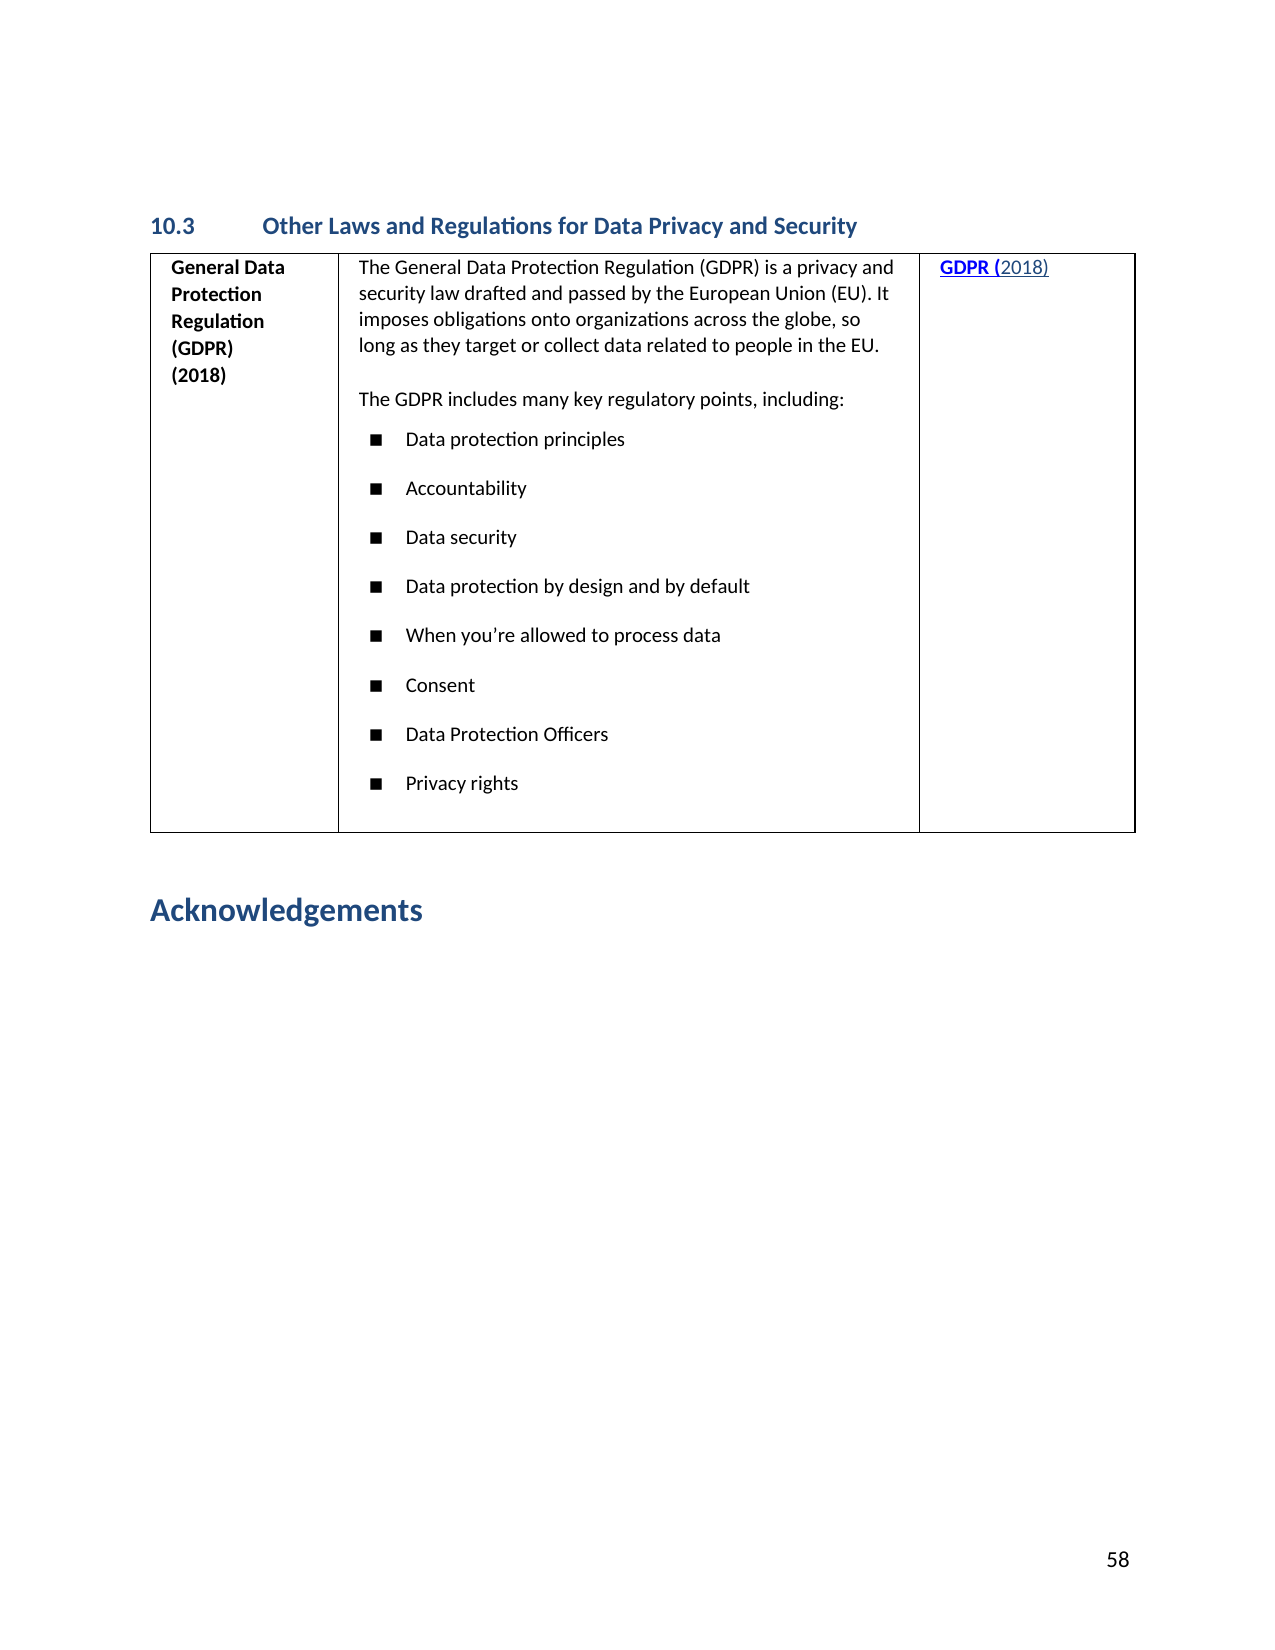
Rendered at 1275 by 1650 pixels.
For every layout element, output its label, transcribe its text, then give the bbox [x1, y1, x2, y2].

table_header GDPR (2018) [920, 254, 1134, 832]
table_header General Data Protection Regulation (GDPR) (2018) [151, 254, 338, 832]
subtitle 10.3 Other Laws and Regulations for Data Privacy and Security [150, 210, 1125, 241]
table_header The General Data Protection Regulation (GDPR) is a privacy and security law drafted and passed by the European Union (EU). It imposes obligations onto organizations across the globe, so long as they target or collect data related to people in the EU. The GDPR includes many key regulatory points, including: Data protection principles Accountability Data security Data protection by design and by default When you’re allowed to process data Consent Data Protection Officers Privacy rights [339, 254, 919, 832]
subtitle Acknowledgements [150, 889, 1125, 930]
